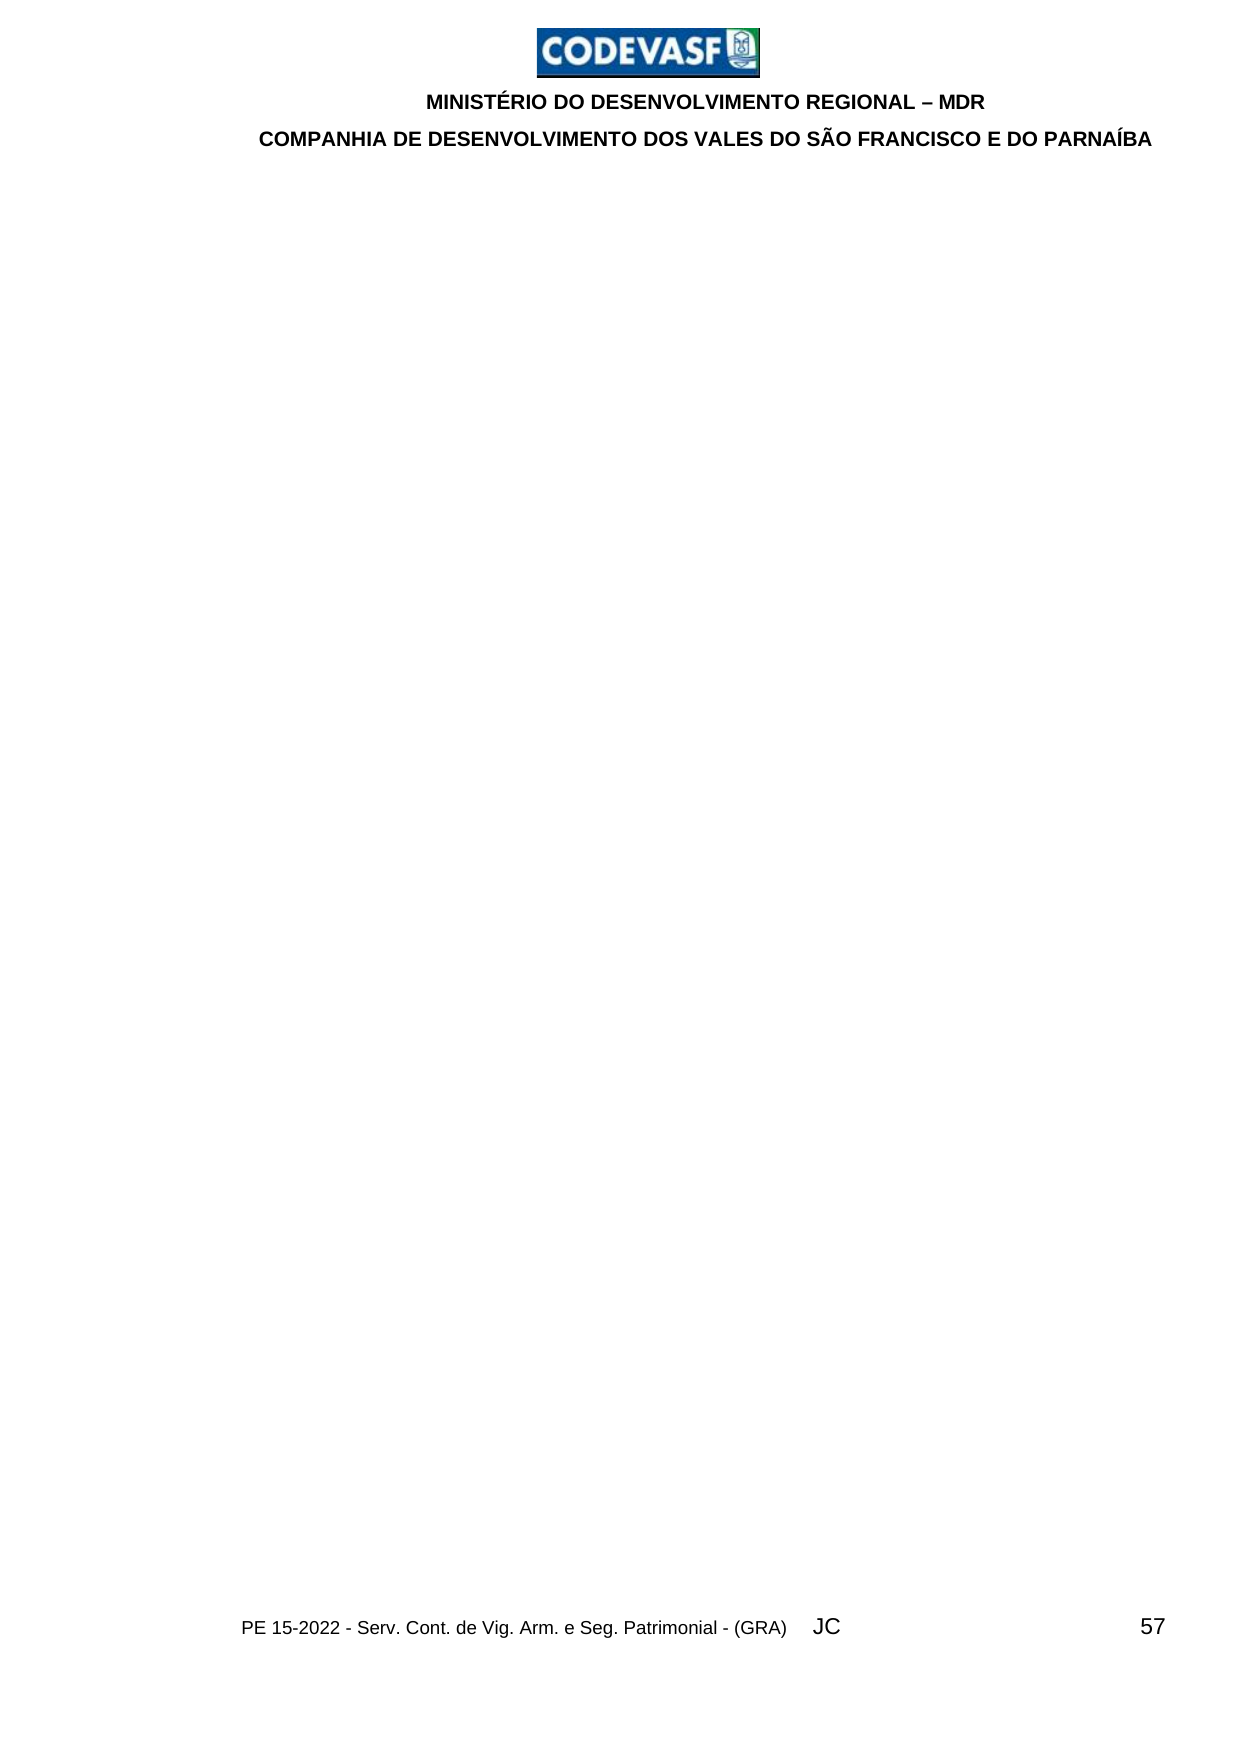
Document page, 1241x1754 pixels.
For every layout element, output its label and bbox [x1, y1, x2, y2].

picture [536, 28, 760, 78]
